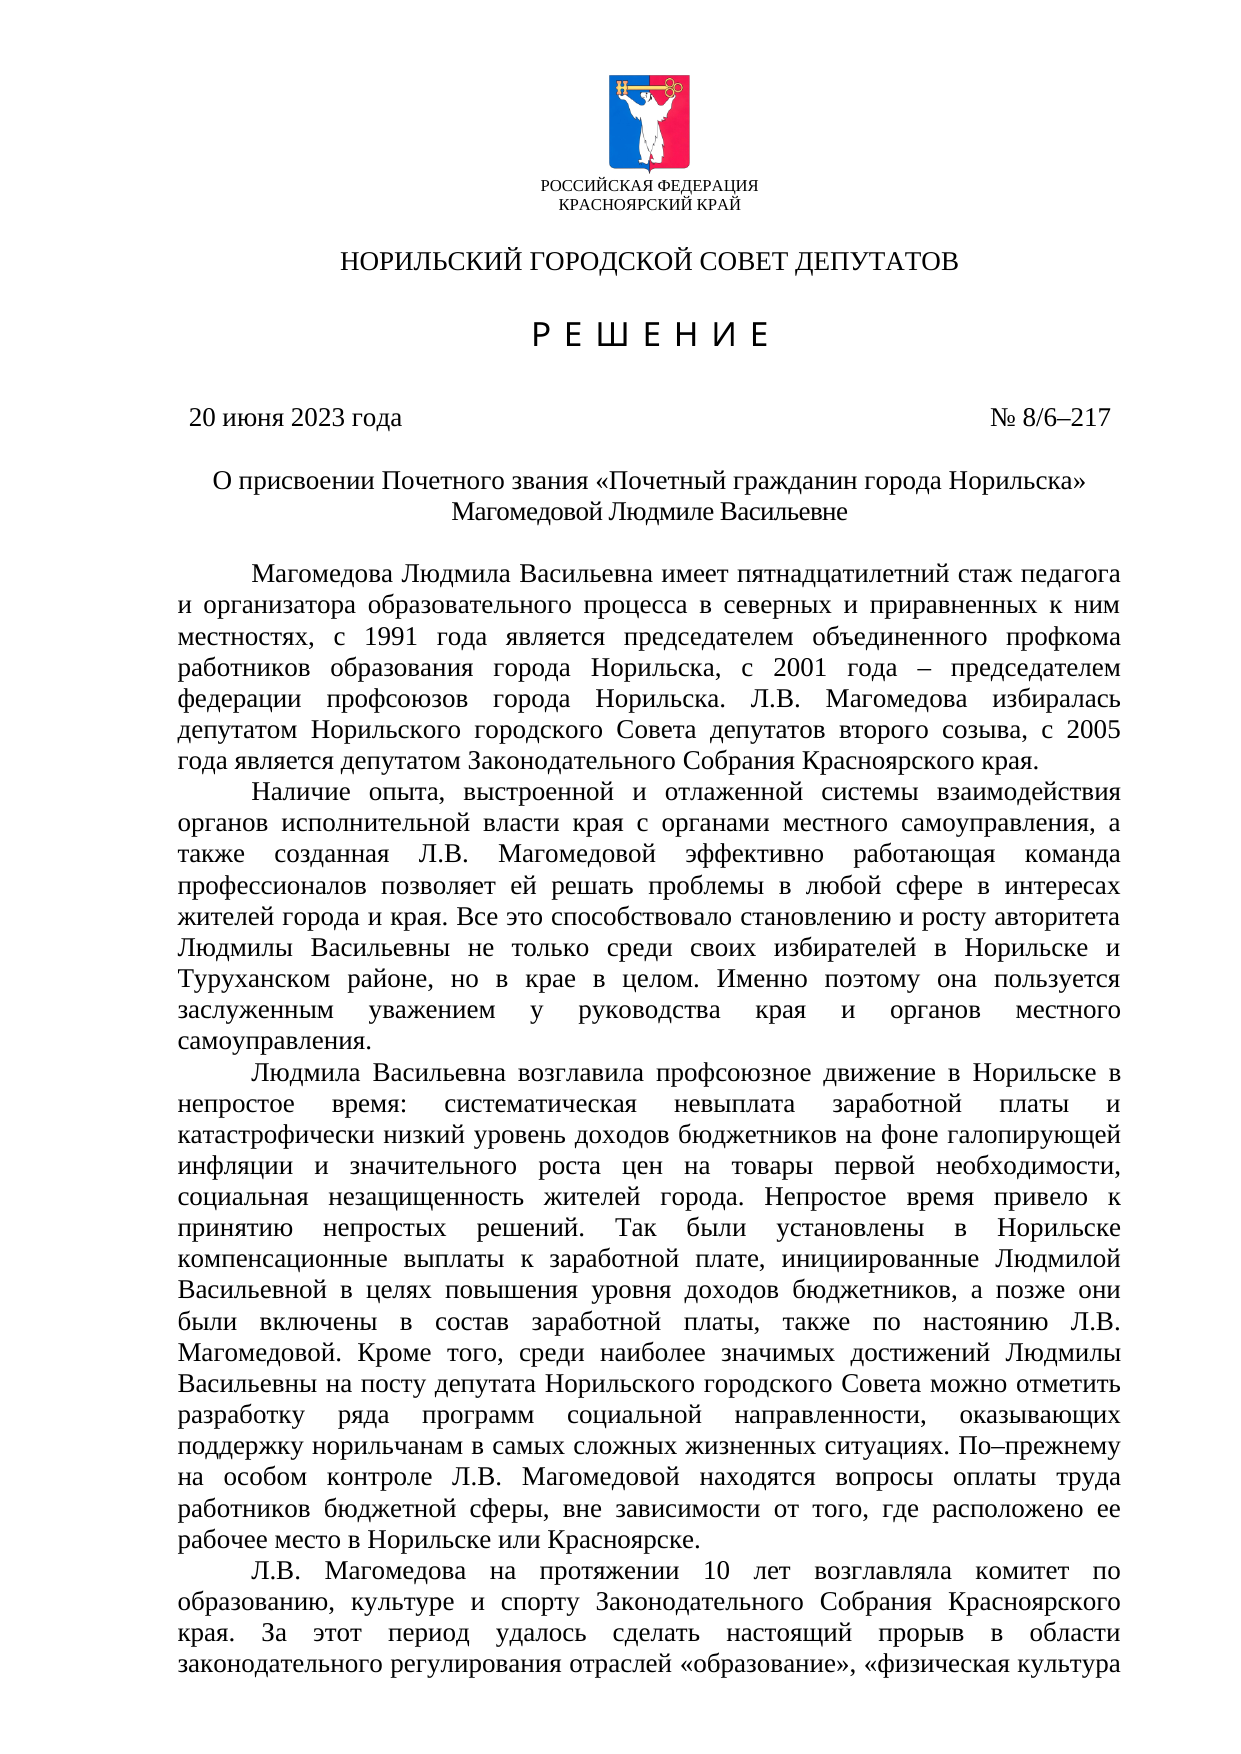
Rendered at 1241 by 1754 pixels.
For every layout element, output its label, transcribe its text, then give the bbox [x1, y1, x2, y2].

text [177, 1554, 1122, 1678]
text Р Е Ш Е Н И Е [177, 311, 1122, 356]
text Магомедова Людмила Васильевна имеет пятнадцатилетний стаж педагога и организатора образовательного процесса в северных и приравненных к ним местностях, с 1991 года является председателем объединенного профкома работников образования города Норильска, с 2001 года – председателем федерации профсоюзов города Норильска. Л.В. Магомедова избиралась депутатом Норильского городского Совета депутатов второго созыва, с 2005 года является депутатом Законодательного Собрания Красноярского края. [177, 557, 1122, 775]
text КРАСНОЯРСКИЙ КРАЙ [177, 195, 1122, 214]
text НОРИЛЬСКИЙ ГОРОДСКОЙ СОВЕТ ДЕПУТАТОВ [177, 246, 1122, 277]
text Магомедовой Людмиле Васильевне [177, 495, 1122, 526]
picture [607, 73, 692, 176]
text РОССИЙСКАЯ ФЕДЕРАЦИЯ [177, 176, 1122, 195]
text Людмила Васильевна возглавила профсоюзное движение в Норильске в непростое время: систематическая невыплата заработной платы и катастрофически низкий уровень доходов бюджетников на фоне галопирующей инфляции и значительного роста цен на товары первой необходимости, социальная незащищенность жителей города. Непростое время привело к принятию непростых решений. Так были установлены в Норильске компенсационные выплаты к заработной плате, инициированные Людмилой Васильевной в целях повышения уровня доходов бюджетников, а позже они были включены в состав заработной платы, также по настоянию Л.В. Магомедовой. Кроме того, среди наиболее значимых достижений Людмилы Васильевны на посту депутата Норильского городского Совета можно отметить разработку ряда программ социальной направленности, оказывающих поддержку норильчанам в самых сложных жизненных ситуациях. По–прежнему на особом контроле Л.В. Магомедовой находятся вопросы оплаты труда работников бюджетной сферы, вне зависимости от того, где расположено ее рабочее место в Норильске или Красноярске. [177, 1056, 1122, 1554]
table_header 20 июня 2023 года [177, 402, 651, 433]
text О присвоении Почетного звания «Почетный гражданин города Норильска» [177, 464, 1122, 495]
table_header № 8/6–217 [651, 402, 1122, 433]
text Наличие опыта, выстроенной и отлаженной системы взаимодействия органов исполнительной власти края с органами местного самоуправления, а также созданная Л.В. Магомедовой эффективно работающая команда профессионалов позволяет ей решать проблемы в любой сфере в интересах жителей города и края. Все это способствовало становлению и росту авторитета Людмилы Васильевны не только среди своих избирателей в Норильске и Туруханском районе, но в крае в целом. Именно поэтому она пользуется заслуженным уважением у руководства края и органов местного самоуправления. [177, 775, 1122, 1056]
